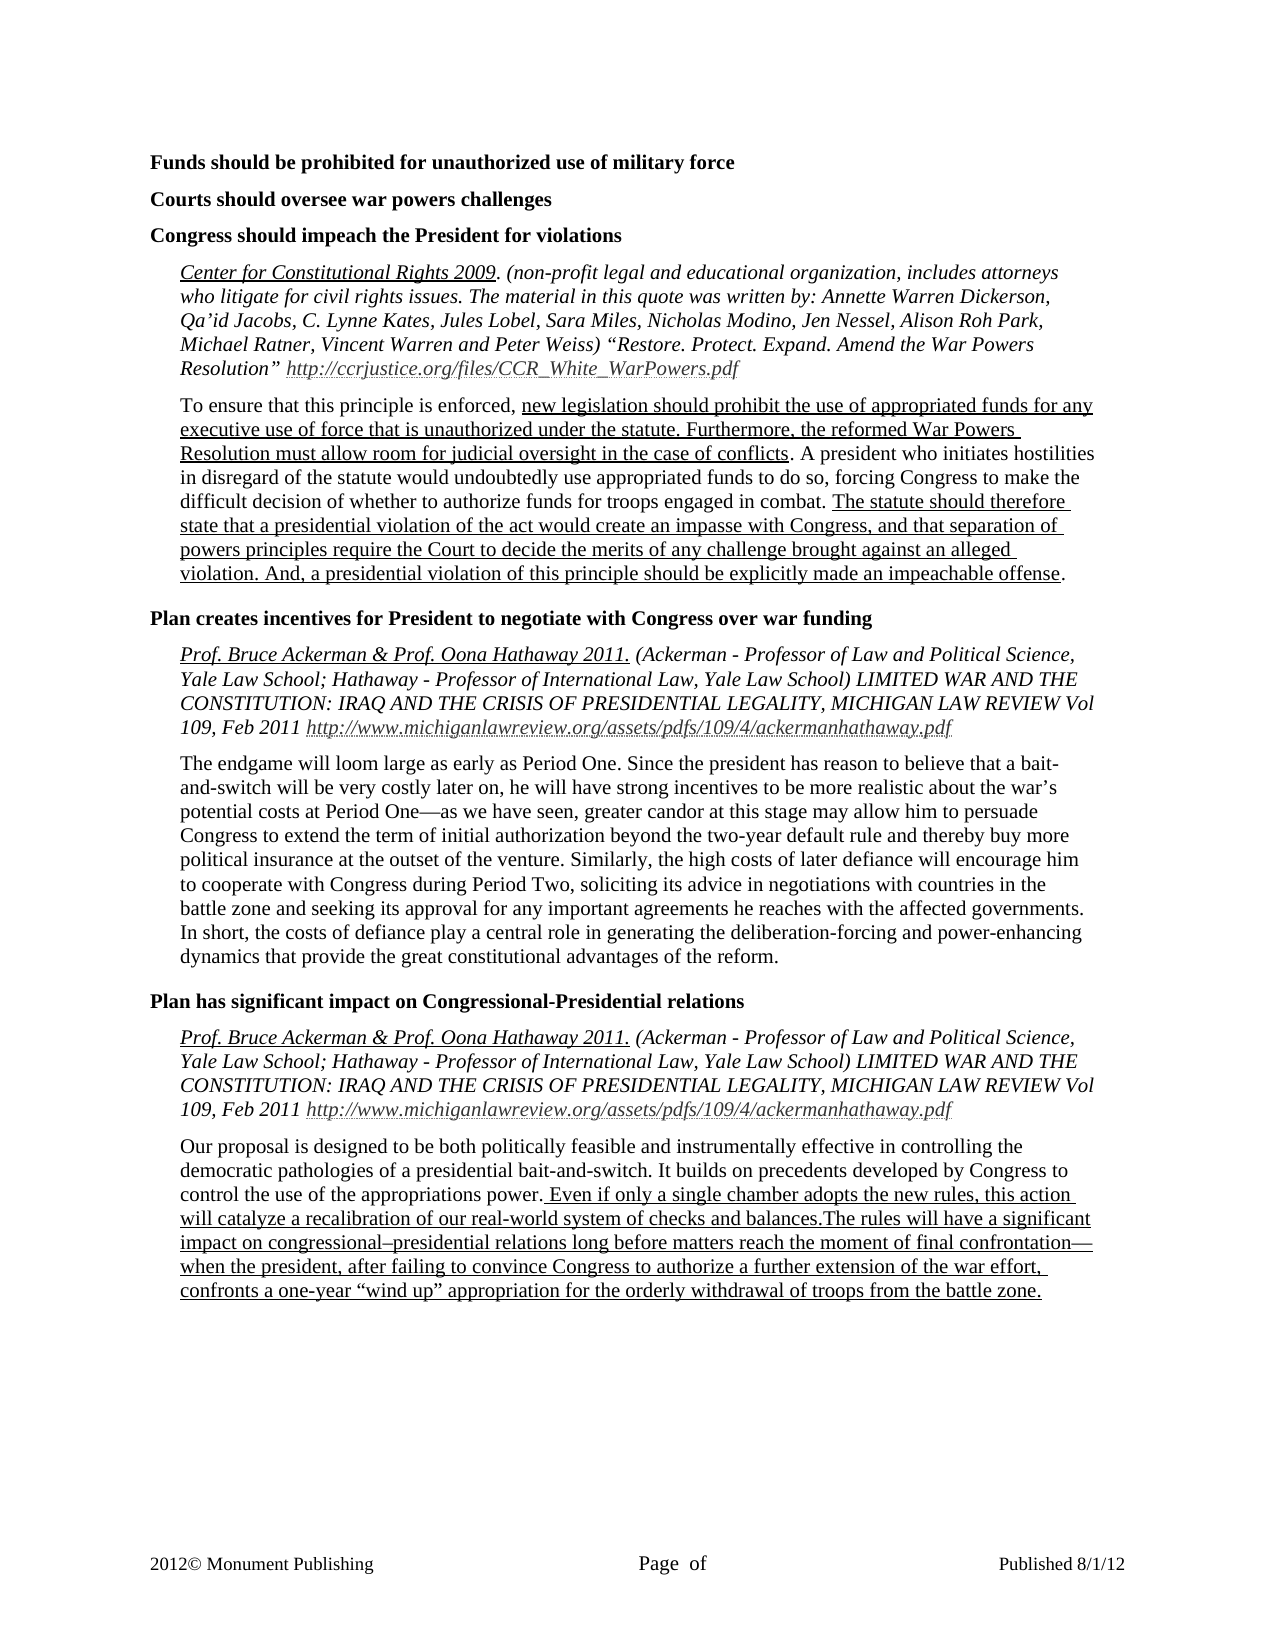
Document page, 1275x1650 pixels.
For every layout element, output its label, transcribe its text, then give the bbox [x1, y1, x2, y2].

text Center for Constitutional Rights 2009. (non-profit legal and educational organization, includes attorneys who litigate for civil rights issues. The material in this quote was written by: Annette Warren Dickerson, Qa’id Jacobs, C. Lynne Kates, Jules Lobel, Sara Miles, Nicholas Modino, Jen Nessel, Alison Roh Park, Michael Ratner, Vincent Warren and Peter Weiss) “Restore. Protect. Expand. Amend the War Powers Resolution” http://ccrjustice.org/files/CCR_White_WarPowers.pdf [180, 260, 1095, 380]
text Funds should be prohibited for unauthorized use of military force [150, 150, 1125, 174]
text Plan has significant impact on Congressional-Presidential relations [150, 988, 1125, 1013]
text Courts should oversee war powers challenges [150, 187, 1125, 211]
text Prof. Bruce Ackerman & Prof. Oona Hathaway 2011. (Ackerman - Professor of Law and Political Science, Yale Law School; Hathaway - Professor of International Law, Yale Law School) LIMITED WAR AND THE CONSTITUTION: IRAQ AND THE CRISIS OF PRESIDENTIAL LEGALITY, MICHIGAN LAW REVIEW Vol 109, Feb 2011 http://www.michiganlawreview.org/assets/pdfs/109/4/ackermanhathaway.pdf [180, 1025, 1095, 1121]
text To ensure that this principle is enforced, new legislation should prohibit the use of appropriated funds for any executive use of force that is unauthorized under the statute. Furthermore, the reformed War Powers Resolution must allow room for judicial oversight in the case of conflicts. A president who initiates hostilities in disregard of the statute would undoubtedly use appropriated funds to do so, forcing Congress to make the difficult decision of whether to authorize funds for troops engaged in combat. The statute should therefore state that a presidential violation of the act would create an impasse with Congress, and that separation of powers principles require the Court to decide the merits of any challenge brought against an alleged violation. And, a presidential violation of this principle should be explicitly made an impeachable offense. [180, 392, 1095, 585]
text Plan creates incentives for President to negotiate with Congress over war funding [150, 606, 1125, 630]
text Our proposal is designed to be both politically feasible and instrumentally effective in controlling the democratic pathologies of a presidential bait-and-switch. It builds on precedents developed by Congress to control the use of the appropriations power. Even if only a single chamber adopts the new rules, this action will catalyze a recalibration of our real-world system of checks and balances.The rules will have a significant impact on congressional–presidential relations long before matters reach the moment of final confrontation—when the president, after failing to convince Congress to authorize a further extension of the war effort, confronts a one-year “wind up” appropriation for the orderly withdrawal of troops from the battle zone. [180, 1134, 1095, 1302]
text Prof. Bruce Ackerman & Prof. Oona Hathaway 2011. (Ackerman - Professor of Law and Political Science, Yale Law School; Hathaway - Professor of International Law, Yale Law School) LIMITED WAR AND THE CONSTITUTION: IRAQ AND THE CRISIS OF PRESIDENTIAL LEGALITY, MICHIGAN LAW REVIEW Vol 109, Feb 2011 http://www.michiganlawreview.org/assets/pdfs/109/4/ackermanhathaway.pdf [180, 642, 1095, 739]
text The endgame will loom large as early as Period One. Since the president has reason to believe that a bait-and-switch will be very costly later on, he will have strong incentives to be more realistic about the war’s potential costs at Period One—as we have seen, greater candor at this stage may allow him to persuade Congress to extend the term of initial authorization beyond the two-year default rule and thereby buy more political insurance at the outset of the venture. Similarly, the high costs of later defiance will encourage him to cooperate with Congress during Period Two, soliciting its advice in negotiations with countries in the battle zone and seeking its approval for any important agreements he reaches with the affected governments. In short, the costs of defiance play a central role in generating the deliberation-forcing and power-enhancing dynamics that provide the great constitutional advantages of the reform. [180, 751, 1095, 968]
text Congress should impeach the President for violations [150, 223, 1125, 247]
